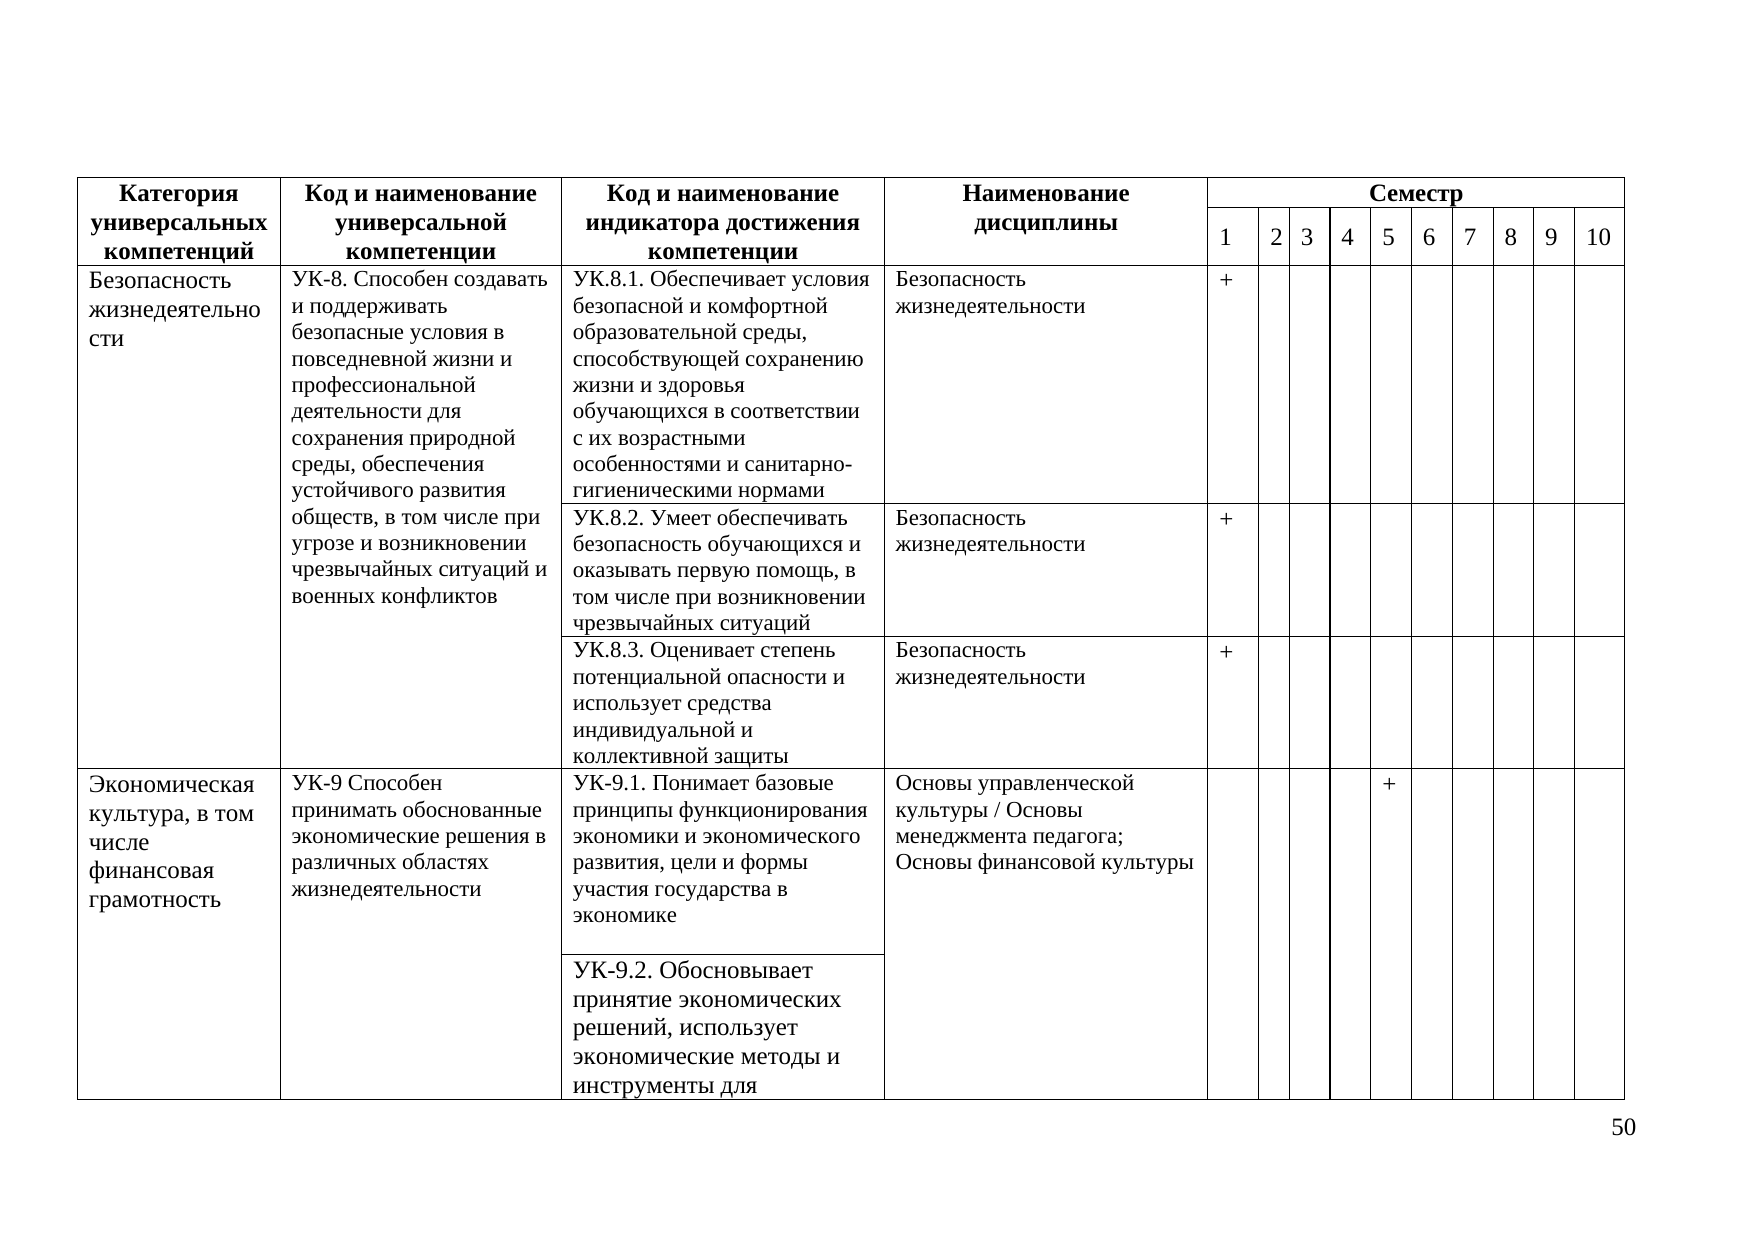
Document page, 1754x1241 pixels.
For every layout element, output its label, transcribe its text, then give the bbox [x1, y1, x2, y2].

table_cell УК.8.2. Умеет обеспечивать безопасность обучающихся и оказывать первую помощь, в том числе при возникновении чрезвычайных ситуаций [562, 504, 884, 636]
table_cell [1331, 504, 1370, 636]
table_cell [1494, 266, 1533, 503]
table_cell [1259, 504, 1289, 636]
table_cell [1534, 769, 1574, 1099]
table_cell 4 [1331, 208, 1370, 264]
table_cell УК.8.3. Оценивает степень потенциальной опасности и использует средства индивидуальной и коллективной защиты [562, 637, 884, 768]
table_cell Безопасность жизнедеятельности [885, 266, 1207, 503]
table_cell [1412, 266, 1452, 503]
table_cell [1494, 769, 1533, 1099]
table_cell [1575, 504, 1624, 636]
table_cell [1371, 266, 1411, 503]
table_cell [1290, 266, 1329, 503]
table_cell [1534, 637, 1574, 768]
table_cell 6 [1412, 208, 1452, 264]
table_cell Категория универсальных компетенций [78, 178, 280, 264]
table_cell + [1208, 504, 1258, 636]
table_cell + [1208, 266, 1258, 503]
table_cell [1290, 637, 1329, 768]
table_cell [1575, 637, 1624, 768]
table_cell 10 [1575, 208, 1624, 264]
table_cell Основы управленческой культуры / Основы менеджмента педагога; Основы финансовой культуры [885, 769, 1207, 1099]
table_cell [1331, 266, 1370, 503]
table_cell УК-8. Способен создавать и поддерживать безопасные условия в повседневной жизни и профессиональной деятельности для сохранения природной среды, обеспечения устойчивого развития обществ, в том числе при угрозе и возникновении чрезвычайных ситуаций и военных конфликтов [281, 266, 561, 768]
table_cell [1412, 769, 1452, 1099]
table_cell 8 [1494, 208, 1533, 264]
table_cell 5 [1371, 208, 1411, 264]
table_cell [1494, 637, 1533, 768]
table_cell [562, 955, 884, 1099]
table_cell Экономическая культура, в том числе финансовая грамотность [78, 769, 280, 1099]
table_cell 3 [1290, 208, 1329, 264]
table_cell [1534, 504, 1574, 636]
table_cell [1575, 266, 1624, 503]
table_cell [1371, 637, 1411, 768]
table_cell [1412, 637, 1452, 768]
table_cell УК-9.1. Понимает базовые принципы функционирования экономики и экономического развития, цели и формы участия государства в экономике [562, 769, 884, 954]
table_cell [1208, 769, 1258, 1099]
table_cell УК-9 Способен принимать обоснованные экономические решения в различных областях жизнедеятельности [281, 769, 561, 1099]
table_cell Безопасность жизнедеятельности [885, 504, 1207, 636]
table_cell + [1371, 769, 1411, 1099]
table_cell 2 [1259, 208, 1289, 264]
table_cell [1259, 769, 1289, 1099]
table_cell [1259, 637, 1289, 768]
table_cell УК.8.1. Обеспечивает условия безопасной и комфортной образовательной среды, способствующей сохранению жизни и здоровья обучающихся в соответствии с их возрастными особенностями и санитарно-гигиеническими нормами [562, 266, 884, 503]
table_cell Семестр [1208, 178, 1624, 207]
table_cell [1331, 769, 1370, 1099]
table_cell [1575, 769, 1624, 1099]
table_cell Код и наименование универсальной компетенции [281, 178, 561, 264]
table_cell Код и наименование индикатора достижения компетенции [562, 178, 884, 264]
table_cell [1494, 504, 1533, 636]
table_cell [1259, 266, 1289, 503]
table_cell [1453, 266, 1493, 503]
table_cell Безопасность жизнедеятельности [885, 637, 1207, 768]
table_cell 1 [1208, 208, 1258, 264]
table_cell [1453, 637, 1493, 768]
table_cell [1534, 266, 1574, 503]
table_cell Наименование дисциплины [885, 178, 1207, 264]
table_cell + [1208, 637, 1258, 768]
table_cell Безопасность жизнедеятельности [78, 266, 280, 768]
table_cell [1331, 637, 1370, 768]
table_cell [1290, 504, 1329, 636]
table_cell [1412, 504, 1452, 636]
table_cell 7 [1453, 208, 1493, 264]
table_cell 9 [1534, 208, 1574, 264]
table_cell [1453, 504, 1493, 636]
table_cell [1290, 769, 1329, 1099]
table_cell [1371, 504, 1411, 636]
table_cell [1453, 769, 1493, 1099]
